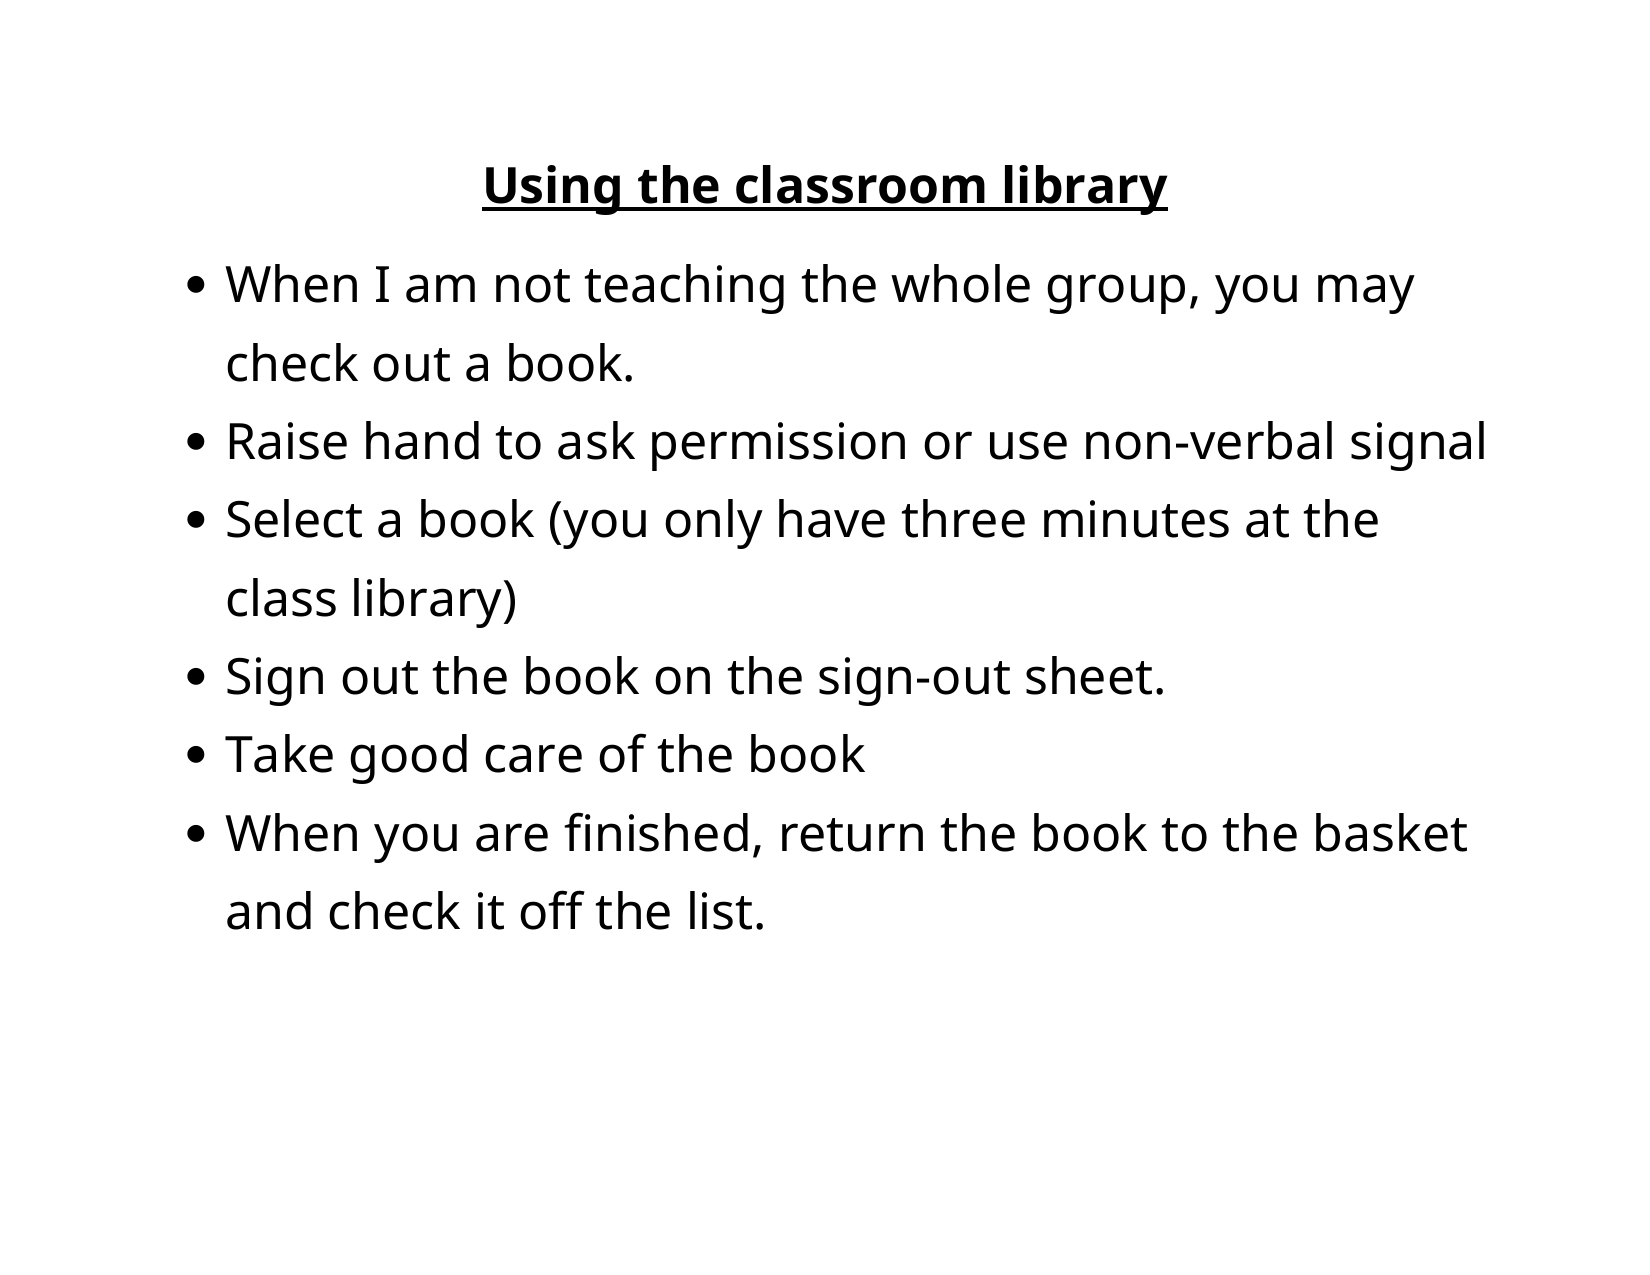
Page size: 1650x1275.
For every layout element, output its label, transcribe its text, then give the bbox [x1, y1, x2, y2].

text Using the classroom library [150, 150, 1500, 218]
list When you are finished, return the book to the basket and check it off the list. [187, 797, 1500, 944]
list Take good care of the book [187, 719, 1500, 787]
list When I am not teaching the whole group, you may check out a book. [187, 249, 1500, 396]
list Select a book (you only have three minutes at the class library) [187, 484, 1500, 631]
list Sign out the book on the sign-out sheet. [187, 641, 1500, 709]
list Raise hand to ask permission or use non-verbal signal [187, 406, 1500, 474]
